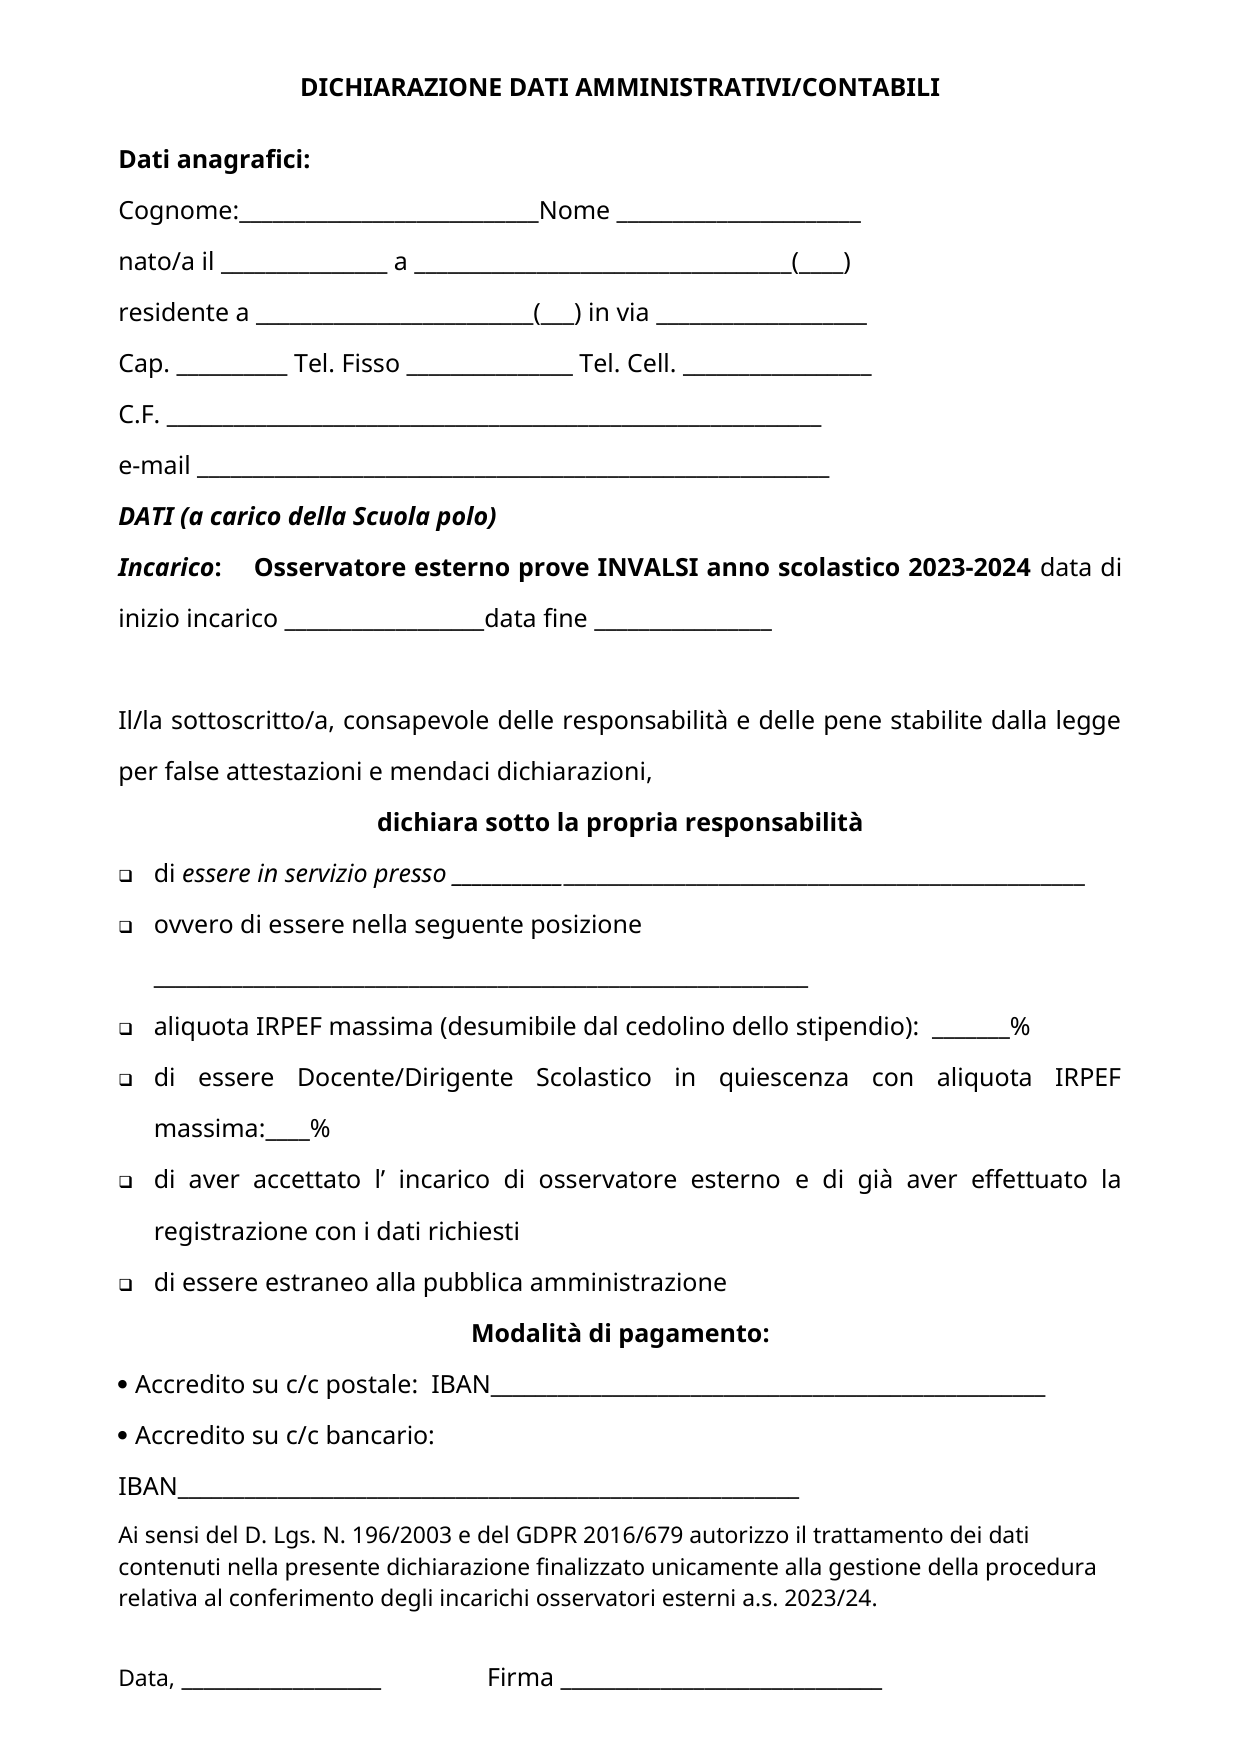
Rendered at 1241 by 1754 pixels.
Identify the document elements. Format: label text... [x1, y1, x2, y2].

text ___________________________________________________________ [153, 958, 1122, 992]
text Incarico: Osservatore esterno prove INVALSI anno scolastico 2023-2024 data di inizio incarico __________________data fine ________________ [118, 549, 1122, 635]
text DICHIARAZIONE DATI AMMINISTRATIVI/CONTABILI [118, 69, 1122, 103]
text dichiara sotto la propria responsabilità [118, 805, 1122, 839]
text Accredito su c/c postale: IBAN__________________________________________________ [118, 1366, 1122, 1400]
text Ai sensi del D. Lgs. N. 196/2003 e del GDPR 2016/679 autorizzo il trattamento dei dati contenuti nella presente dichiarazione finalizzato unicamente alla gestione della procedura relativa al conferimento degli incarichi osservatori esterni a.s. 2023/24. [118, 1519, 1122, 1613]
list di essere in servizio presso __________________________________________________________ [118, 856, 1122, 890]
text Cognome:___________________________Nome ______________________ [118, 192, 1122, 226]
text DATI (a carico della Scuola polo) [118, 498, 1122, 533]
list di aver accettato l’ incarico di osservatore esterno e di già aver effettuato la registrazione con i dati richiesti [118, 1162, 1122, 1247]
list ovvero di essere nella seguente posizione [118, 907, 1122, 941]
text residente a _________________________(___) in via ___________________ [118, 294, 1122, 328]
text e-mail _________________________________________________________ [118, 447, 1122, 482]
text Il/la sottoscritto/a, consapevole delle responsabilità e delle pene stabilite dalla legge per false attestazioni e mendaci dichiarazioni, [118, 703, 1122, 788]
text Cap. __________ Tel. Fisso _______________ Tel. Cell. _________________ [118, 345, 1122, 379]
text Modalità di pagamento: [118, 1315, 1122, 1349]
text Accredito su c/c bancario: IBAN________________________________________________________ [118, 1417, 1122, 1502]
text Dati anagrafici: [118, 141, 1122, 175]
list di essere estraneo alla pubblica amministrazione [118, 1264, 1122, 1298]
text nato/a il _______________ a __________________________________(____) [118, 243, 1122, 277]
list di essere Docente/Dirigente Scolastico in quiescenza con aliquota IRPEF massima:____% [118, 1060, 1122, 1145]
list aliquota IRPEF massima (desumibile dal cedolino dello stipendio): _______% [118, 1009, 1122, 1043]
text Data, __________________ Firma _____________________________ [118, 1660, 1122, 1694]
text C.F. ___________________________________________________________ [118, 396, 1122, 431]
